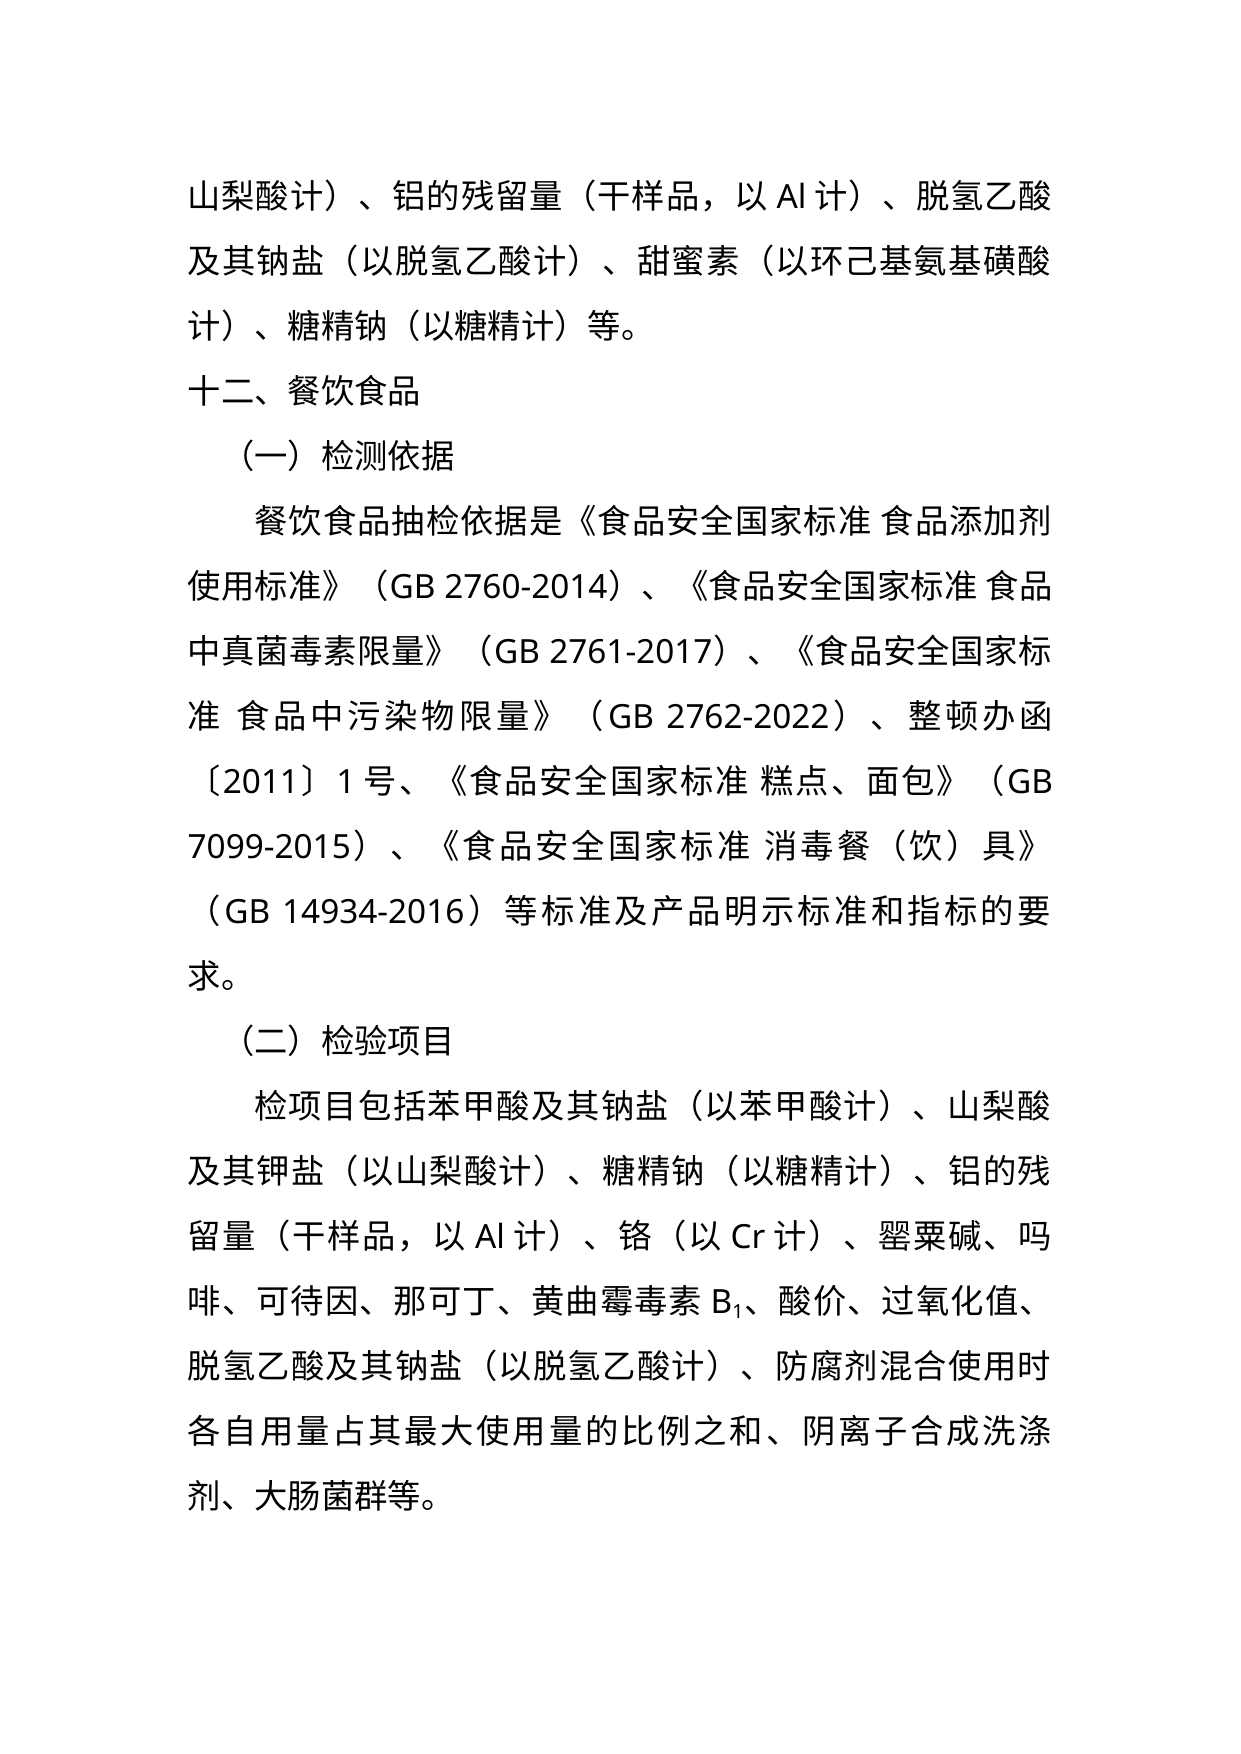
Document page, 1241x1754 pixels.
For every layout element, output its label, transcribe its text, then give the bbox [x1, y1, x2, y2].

subtitle 十二、餐饮食品 [187, 357, 1053, 422]
text 检项目包括苯甲酸及其钠盐（以苯甲酸计）、山梨酸及其钾盐（以山梨酸计）、糖精钠（以糖精计）、铝的残留量（干样品，以Al计）、铬（以Cr计）、罂粟碱、吗啡、可待因、那可丁、黄曲霉毒素B1、酸价、过氧化值、脱氢乙酸及其钠盐（以脱氢乙酸计）、防腐剂混合使用时各自用量占其最大使用量的比例之和、阴离子合成洗涤剂、大肠菌群等。 [187, 1072, 1053, 1527]
text （二）检验项目 [187, 1007, 1053, 1072]
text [187, 162, 1053, 357]
text 餐饮食品抽检依据是《食品安全国家标准 食品添加剂使用标准》（GB 2760-2014）、《食品安全国家标准 食品中真菌毒素限量》（GB 2761-2017）、《食品安全国家标准 食品中污染物限量》（GB 2762-2022）、整顿办函〔2011〕1号、《食品安全国家标准 糕点、面包》（GB 7099-2015）、《食品安全国家标准 消毒餐（饮）具》（GB 14934-2016）等标准及产品明示标准和指标的要求。 [187, 487, 1053, 1007]
text （一）检测依据 [187, 422, 1053, 487]
